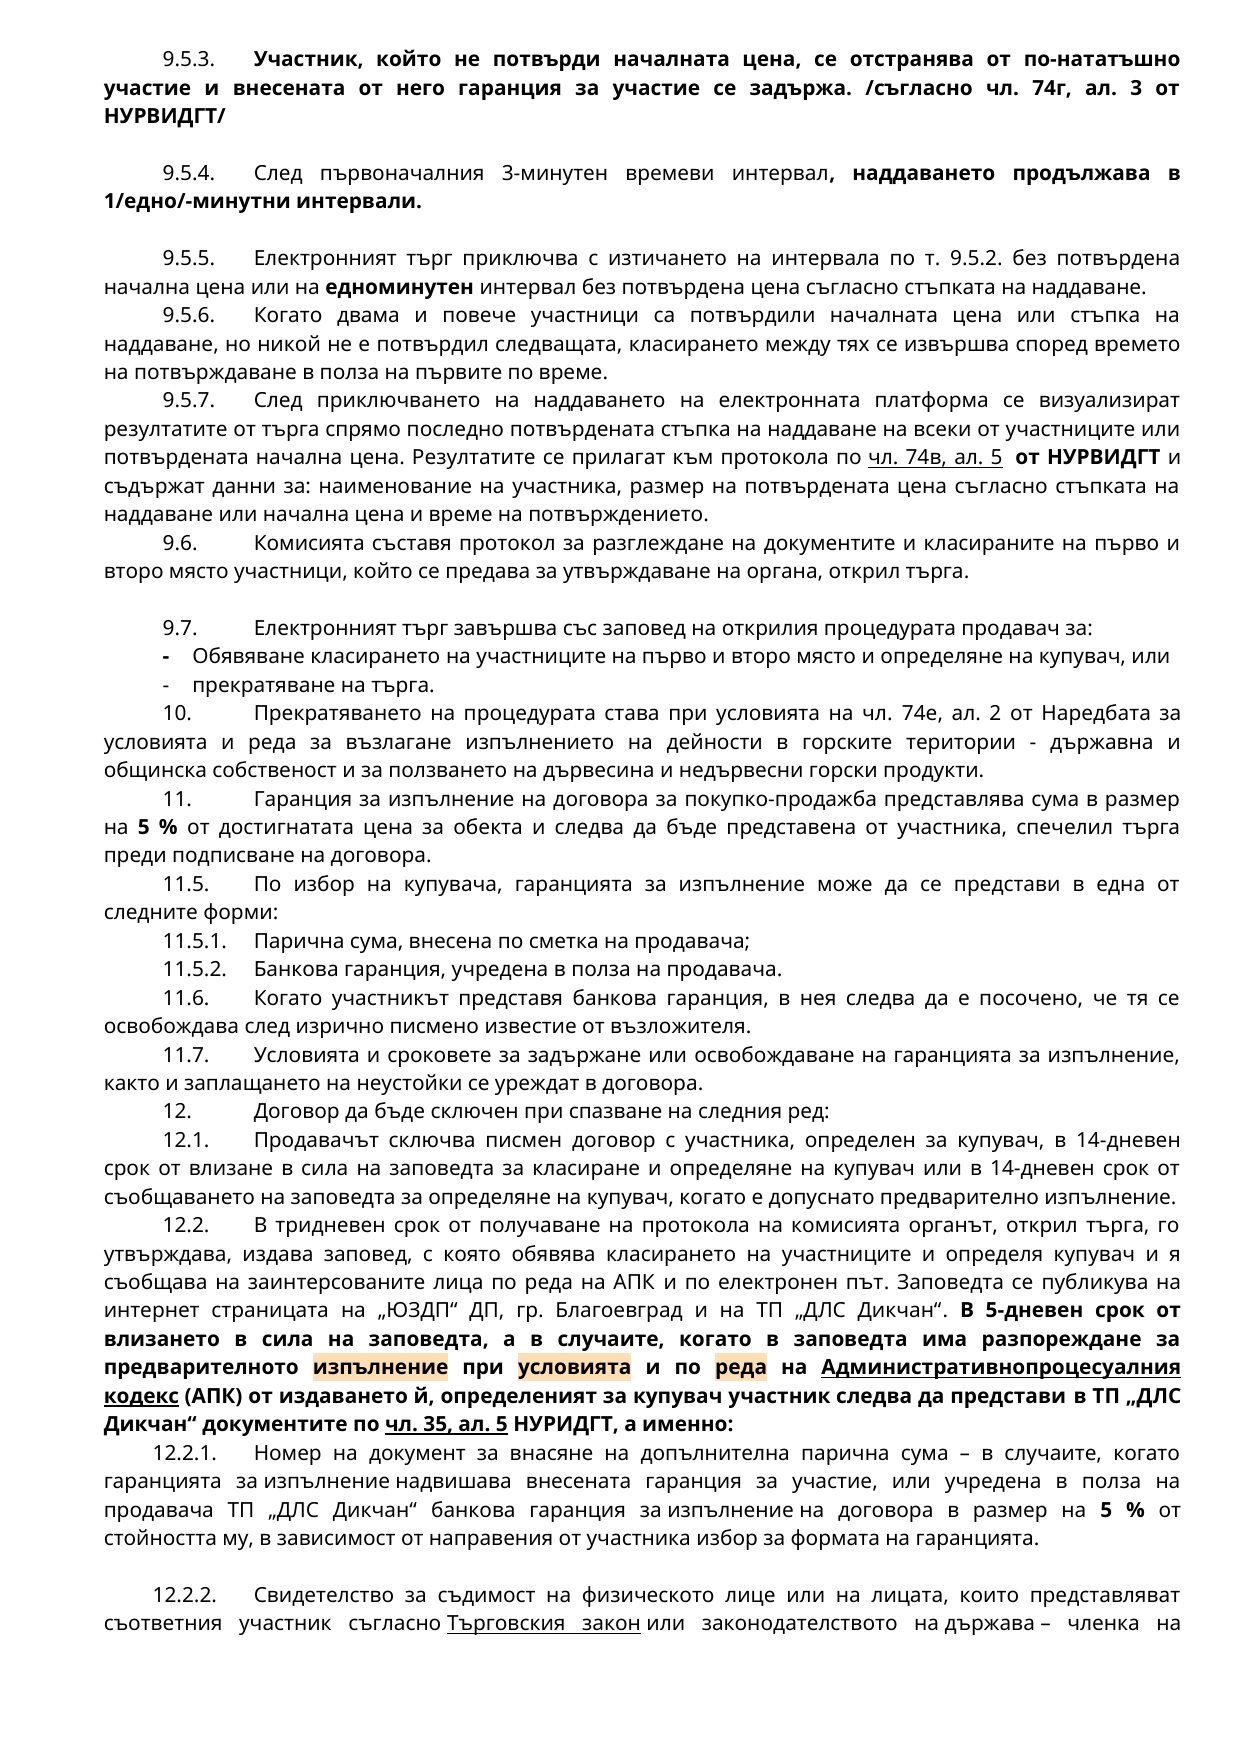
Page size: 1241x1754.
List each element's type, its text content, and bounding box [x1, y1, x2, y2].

list Гаранция за изпълнение на договора за покупко-продажба представлява сума в размер на 5 % от достигнатата цена за обекта и следва да бъде представена от участника, спечелил търга преди подписване на договора. [103, 784, 1181, 869]
list По избор на купувача, гаранцията за изпълнение може да се представи в една от следните форми: [103, 869, 1181, 926]
list Прекратяването на процедурата става при условията на чл. 74e, ал. 2 от Наредбата за условията и реда за възлагане изпълнението на дейности в горските територии - държавна и общинска собственост и за ползването на дървесина и недървесни горски продукти. [103, 698, 1181, 784]
list Договор да бъде сключен при спазване на следния ред: [103, 1097, 1181, 1125]
list Условията и сроковете за задържане или освобождаване на гаранцията за изпълнение, както и заплащането на неустойки се уреждат в договора. [103, 1040, 1181, 1097]
list В тридневен срок от получаване на протокола на комисията органът, открил търга, го утвърждава, издава заповед, с която обявява класирането на участниците и определя купувач и я съобщава на заинтерсованите лица по реда на АПК и по електронен път. Заповедта се публикува на интернет страницата на „ЮЗДП“ ДП, гр. Благоевград и на ТП „ДЛС Дикчан“. В 5-дневен срок от влизането в сила на заповедта, а в случаите, когато в заповедта има разпореждане за предварителното изпълнение при условията и по реда на Административнопроцесуалния кодекс (АПК) от издаването й, определеният за купувач участник следва да представи в ТП „ДЛС Дикчан“ документите по чл. 35, ал. 5 НУРИДГТ, а именно: [103, 1210, 1181, 1438]
list След първоначалния 3-минутен времеви интервал, наддаването продължава в 1/едно/-минутни интервали. [103, 158, 1181, 215]
text 9.5.6. Когато двама и повече участници са потвърдили началната цена или стъпка на наддаване, но никой не е потвърдил следващата, класирането между тях се извършва според времето на потвърждаване в полза на първите по време. [103, 300, 1181, 386]
text 9.5.5. Електронният търг приключва с изтичането на интервала по т. 9.5.2. без потвърдена начална цена или на едноминутен интервал без потвърдена цена съгласно стъпката на наддаване. [103, 243, 1181, 300]
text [103, 1580, 1181, 1637]
list Комисията съставя протокол за разглеждане на документите и класираните на първо и второ място участници, който се предава за утвърждаване на органа, открил търга. [103, 528, 1181, 585]
list Продавачът сключва писмен договор с участника, определен за купувач, в 14-дневен срок от влизане в сила на заповедта за класиране и определяне на купувач или в 14-дневен срок от съобщаването на заповедта за определяне на купувач, когато е допуснато предварително изпълнение. [103, 1125, 1181, 1210]
list Когато участникът представя банкова гаранция, в нея следва да е посочено, че тя се освобождава след изрично писмено известие от възложителя. [103, 983, 1181, 1040]
list Обявяване класирането на участниците на първо и второ място и определяне на купувач, или [103, 642, 1181, 670]
list прекратяване на търга. [103, 670, 1181, 698]
text 12.2.1. Номер на документ за внасяне на допълнителна парична сума – в случаите, когато гаранцията за изпълнение надвишава внесената гаранция за участие, или учредена в полза на продавача ТП „ДЛС Дикчан“ банкова гаранция за изпълнение на договора в размер на 5 % от стойността му, в зависимост от направения от участника избор за формата на гаранцията. [103, 1438, 1181, 1552]
list Банкова гаранция, учредена в полза на продавача. [103, 954, 1181, 983]
list Парична сума, внесена по сметка на продавача; [103, 926, 1181, 954]
list Електронният търг завършва със заповед на открилия процедурата продавач за: [103, 613, 1181, 642]
text 9.5.7. След приключването на наддаването на електронната платформа се визуализират резултатите от търга спрямо последно потвърдената стъпка на наддаване на всеки от участниците или потвърдената начална цена. Резултатите се прилагат към протокола по чл. 74в, ал. 5 от НУРВИДГТ и съдържат данни за: наименование на участника, размер на потвърдената цена съгласно стъпката на наддаване или начална цена и време на потвърждението. [103, 386, 1181, 528]
list Участник, който не потвърди началната цена, се отстранява от по-нататъшно участие и внесената от него гаранция за участие се задържа. /съгласно чл. 74г, ал. 3 от НУРВИДГТ/ [103, 44, 1181, 130]
